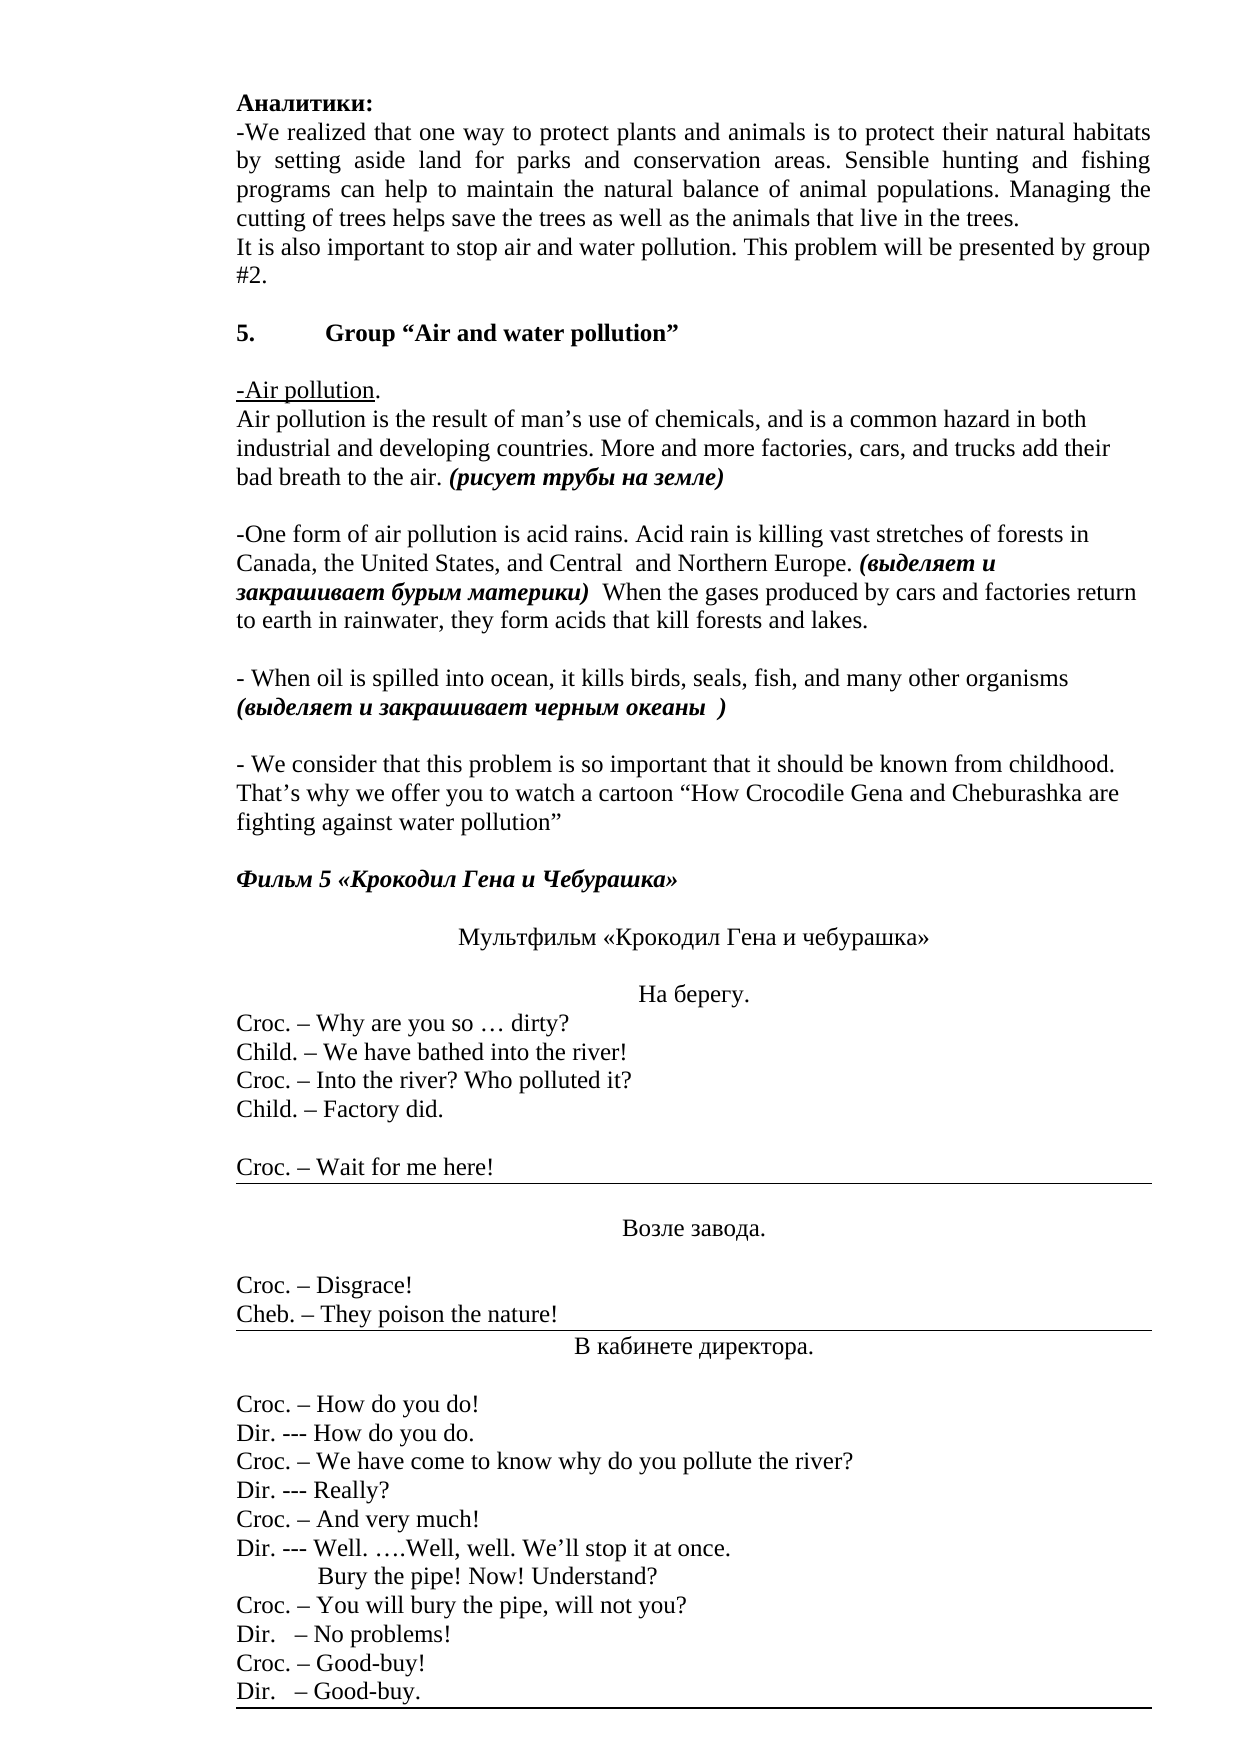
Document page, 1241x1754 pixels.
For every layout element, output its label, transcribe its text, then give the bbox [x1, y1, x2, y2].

text Croc. – Good-buy! [236, 1648, 1152, 1676]
text Air pollution is the result of man’s use of chemicals, and is a common hazard in both industrial and developing countries. More and more factories, cars, and trucks add their bad breath to the air. (рисует трубы на земле) [236, 404, 1152, 490]
text Cheb. – They poison the nature! [236, 1299, 1152, 1330]
text - When oil is spilled into ocean, it kills birds, seals, fish, and many other organisms (выделяет и закрашивает черным океаны ) [236, 663, 1152, 720]
text В кабинете директора. [236, 1331, 1152, 1360]
text Croc. – Wait for me here! [236, 1152, 1152, 1183]
text Croc. – Into the river? Who polluted it? [236, 1065, 1152, 1094]
text Dir. --- How do you do. [236, 1418, 1152, 1446]
text На берегу. [236, 979, 1152, 1008]
text -We realized that one way to protect plants and animals is to protect their natural habitats by setting aside land for parks and conservation areas. Sensible hunting and fishing programs can help to maintain the natural balance of animal populations. Managing the cutting of trees helps save the trees as well as the animals that live in the trees. [236, 117, 1152, 232]
text Dir. --- Well. ….Well, well. We’ll stop it at once. [236, 1533, 1152, 1561]
text Фильм 5 «Крокодил Гена и Чебурашка» [236, 864, 1152, 893]
text - We consider that this problem is so important that it should be known from childhood. That’s why we offer you to watch a cartoon “How Crocodile Gena and Cheburashka are fighting against water pollution” [236, 749, 1152, 835]
text Croc. – You will bury the pipe, will not you? [236, 1590, 1152, 1619]
text Child. – We have bathed into the river! [236, 1037, 1152, 1065]
text Аналитики: [236, 88, 1152, 117]
text Dir. – Good-buy. [236, 1676, 1152, 1707]
text It is also important to stop air and water pollution. This problem will be presented by group #2. [236, 232, 1152, 289]
list Group “Air and water pollution” [236, 318, 1152, 347]
text Мультфильм «Крокодил Гена и чебурашка» [236, 922, 1152, 950]
text Dir. --- Really? [236, 1475, 1152, 1504]
text Child. – Factory did. [236, 1094, 1152, 1123]
text Bury the pipe! Now! Understand? [236, 1561, 1152, 1590]
text Croc. – Why are you so … dirty? [236, 1008, 1152, 1037]
text Croc. – And very much! [236, 1504, 1152, 1533]
text Возле завода. [236, 1213, 1152, 1242]
text -Air pollution. [236, 375, 1152, 404]
text -One form of air pollution is acid rains. Acid rain is killing vast stretches of forests in Canada, the United States, and Central and Northern Europe. (выделяет и закрашивает бурым материки) When the gases produced by cars and factories return to earth in rainwater, they form acids that kill forests and lakes. [236, 519, 1152, 634]
text Dir. – No problems! [236, 1619, 1152, 1648]
text Croc. – We have come to know why do you pollute the river? [236, 1446, 1152, 1475]
text Croc. – Disgrace! [236, 1270, 1152, 1299]
text Croc. – How do you do! [236, 1389, 1152, 1418]
